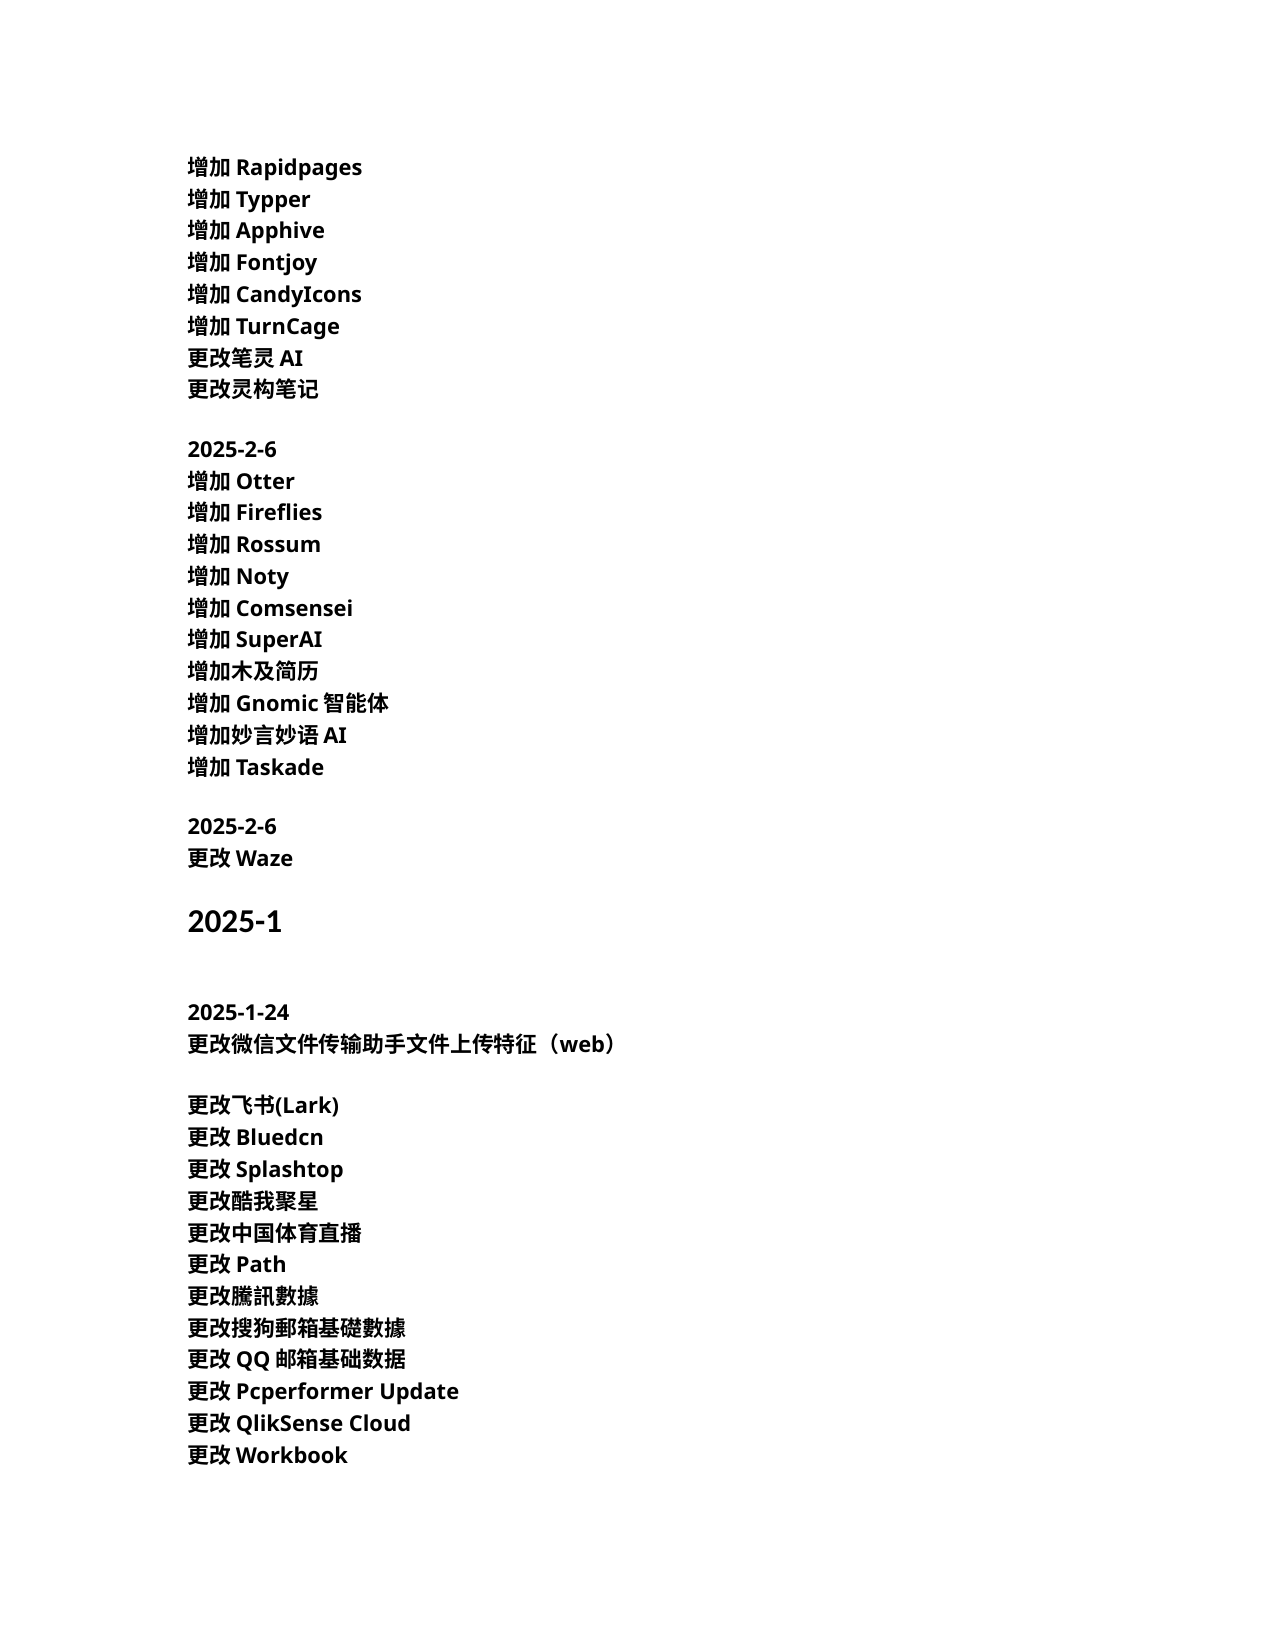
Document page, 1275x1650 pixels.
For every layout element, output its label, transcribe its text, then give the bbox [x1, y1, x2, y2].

text 增加Rapidpages [187, 150, 1087, 182]
text 更改QQ邮箱基础数据 [187, 1342, 1087, 1374]
text 增加Rossum [187, 527, 1087, 559]
text 增加TurnCage [187, 309, 1087, 341]
text 2025-2-6 [187, 434, 1087, 464]
text 更改飞书(Lark) [187, 1088, 1087, 1120]
text 增加SuperAI [187, 622, 1087, 654]
text 更改QlikSense Cloud [187, 1406, 1087, 1438]
text 增加Noty [187, 559, 1087, 591]
text 更改Splashtop [187, 1152, 1087, 1184]
text 增加Taskade [187, 749, 1087, 781]
text 更改Bluedcn [187, 1120, 1087, 1152]
text 更改Workbook [187, 1438, 1087, 1469]
text 更改Path [187, 1247, 1087, 1279]
text 更改Waze [187, 841, 1087, 873]
text 2025-1-24 [187, 997, 1087, 1027]
text 更改灵构笔记 [187, 372, 1087, 404]
text 增加Apphive [187, 213, 1087, 245]
text 更改微信文件传输助手文件上传特征（web） [187, 1027, 1087, 1059]
text 更改笔灵AI [187, 341, 1087, 372]
text 增加Typper [187, 182, 1087, 213]
text 增加木及简历 [187, 654, 1087, 686]
text 更改中国体育直播 [187, 1216, 1087, 1247]
text 更改搜狗郵箱基礎數據 [187, 1311, 1087, 1342]
text 增加Comsensei [187, 591, 1087, 622]
text 2025-2-6 [187, 811, 1087, 841]
text 更改酷我聚星 [187, 1184, 1087, 1216]
text 增加Fontjoy [187, 245, 1087, 277]
text 更改騰訊數據 [187, 1279, 1087, 1311]
subtitle 2025-1 [187, 900, 1087, 940]
text 增加Gnomic智能体 [187, 686, 1087, 718]
text 增加Otter [187, 464, 1087, 495]
text 增加妙言妙语AI [187, 718, 1087, 749]
text 更改Pcperformer Update [187, 1374, 1087, 1406]
text 增加CandyIcons [187, 277, 1087, 309]
text 增加Fireflies [187, 495, 1087, 527]
